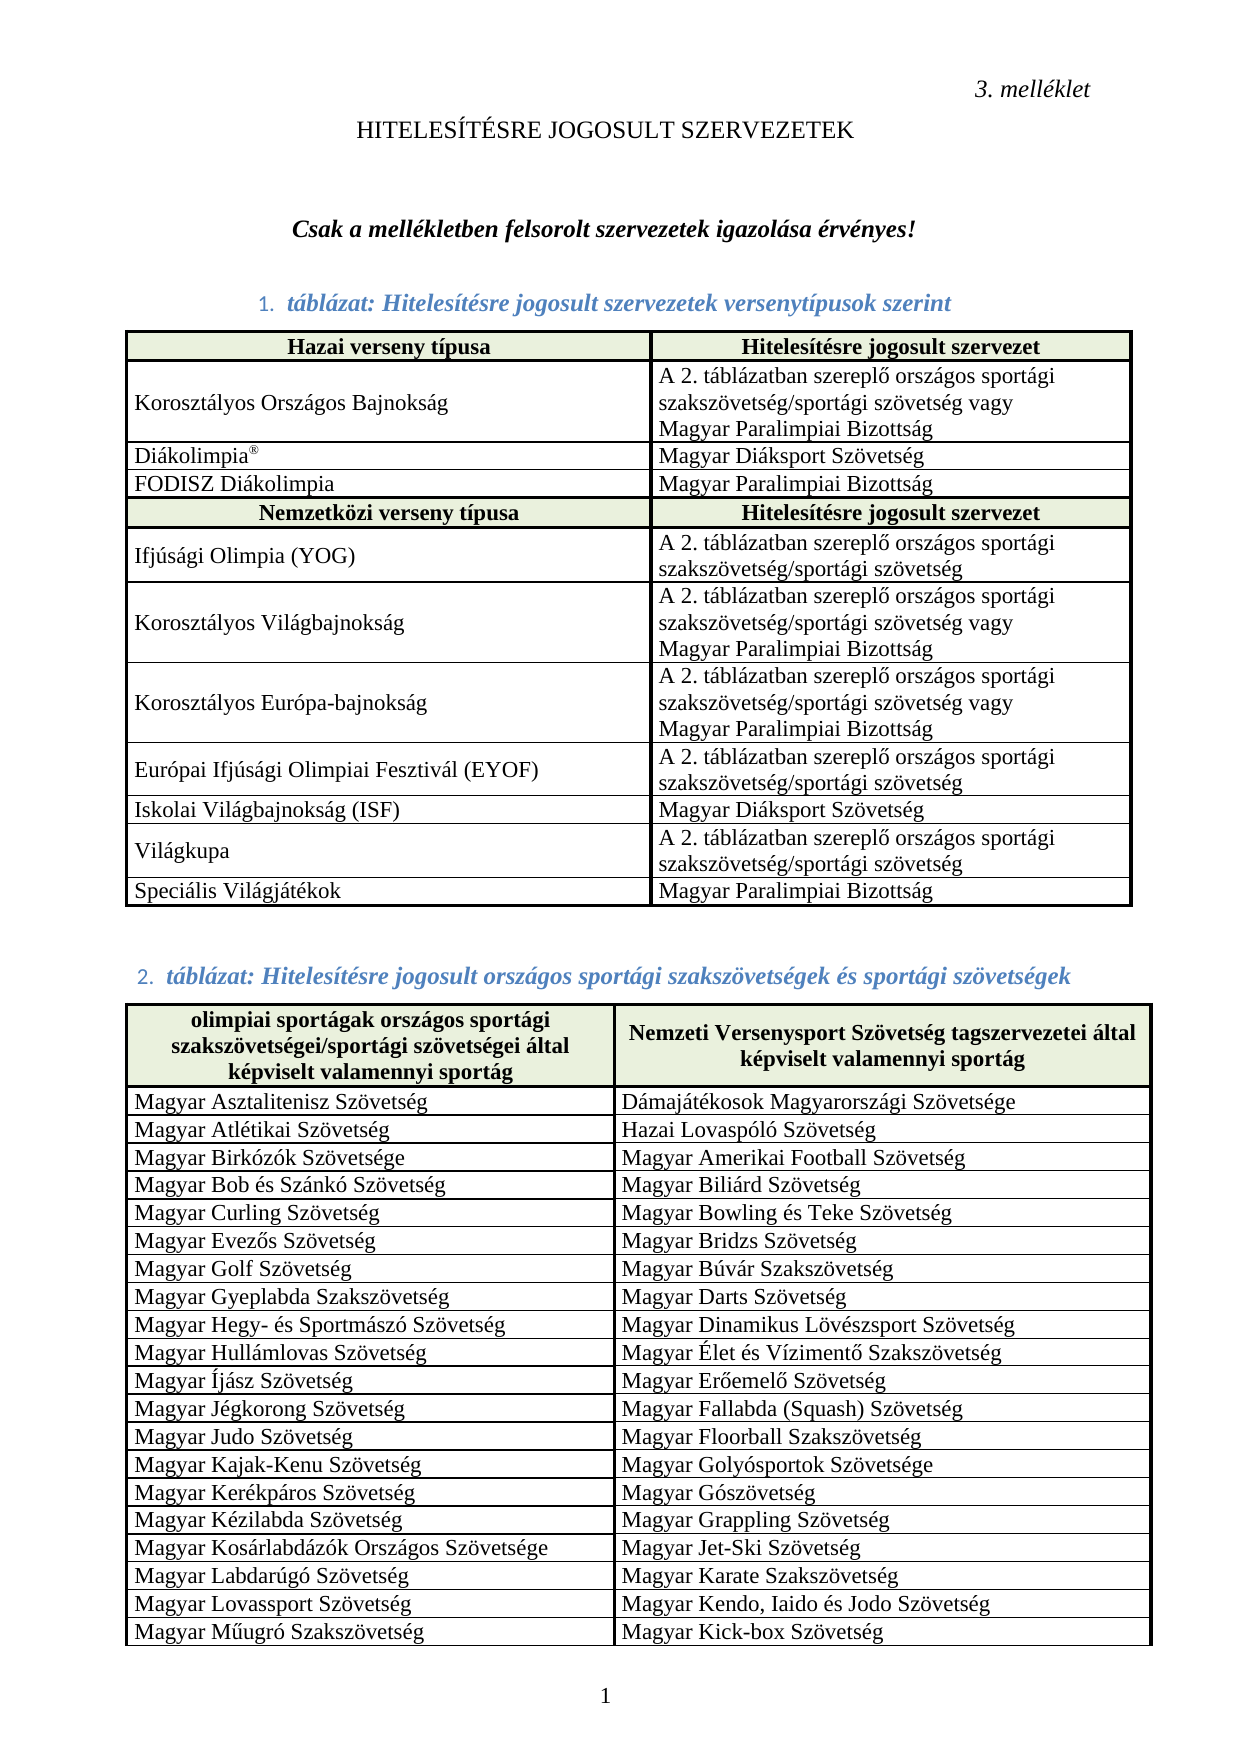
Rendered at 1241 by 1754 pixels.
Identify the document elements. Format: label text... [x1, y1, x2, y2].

table_header Nemzeti Versenysport Szövetség tagszervezetei által képviselt valamennyi sportág [616, 1006, 1149, 1085]
table_cell Magyar Dinamikus Lövészsport Szövetség [616, 1311, 1149, 1337]
table_cell Magyar Kajak-Kenu Szövetség [128, 1451, 613, 1477]
table_cell Magyar Atlétikai Szövetség [128, 1116, 613, 1142]
table_cell Magyar Paralimpiai Bizottság [653, 470, 1129, 496]
table_cell A 2. táblázatban szereplő országos sportági szakszövetség/sportági szövetség [653, 824, 1129, 877]
table_cell Európai Ifjúsági Olimpiai Fesztivál (EYOF) [128, 743, 649, 795]
table_cell FODISZ Diákolimpia [128, 470, 649, 496]
list táblázat: Hitelesítésre jogosult szervezetek versenytípusok szerint [118, 288, 1092, 317]
table_cell Magyar Kendo, Iaido és Jodo Szövetség [616, 1590, 1149, 1617]
table_cell Magyar Kick-box Szövetség [616, 1618, 1149, 1644]
table_cell Magyar Labdarúgó Szövetség [128, 1562, 613, 1589]
table_cell Magyar Birkózók Szövetsége [128, 1144, 613, 1170]
table_cell Magyar Jet-Ski Szövetség [616, 1534, 1149, 1561]
table_cell Ifjúsági Olimpia (YOG) [128, 529, 649, 581]
table_cell Magyar Fallabda (Squash) Szövetség [616, 1394, 1149, 1421]
table_cell Magyar Grappling Szövetség [616, 1506, 1149, 1533]
table_cell Magyar Bridzs Szövetség [616, 1227, 1149, 1254]
table_cell A 2. táblázatban szereplő országos sportági szakszövetség/sportági szövetség [653, 743, 1129, 795]
table_cell Diákolimpia® [128, 443, 649, 469]
table_cell Magyar Diáksport Szövetség [653, 796, 1129, 823]
table_cell Magyar Floorball Szakszövetség [616, 1422, 1149, 1449]
table_cell Magyar Műugró Szakszövetség [128, 1618, 613, 1644]
table_cell Magyar Diáksport Szövetség [653, 443, 1129, 469]
table_cell Magyar Bob és Szánkó Szövetség [128, 1172, 613, 1198]
table_cell Hazai Lovaspóló Szövetség [616, 1115, 1149, 1142]
table_cell Magyar Kerékpáros Szövetség [128, 1479, 613, 1505]
table_cell Korosztályos Világbajnokság [128, 583, 649, 662]
table_cell Magyar Evezős Szövetség [128, 1227, 613, 1254]
table_cell Iskolai Világbajnokság (ISF) [128, 796, 649, 823]
table_cell Speciális Világjátékok [128, 878, 649, 904]
table_cell Magyar Asztalitenisz Szövetség [128, 1088, 613, 1114]
table_cell Magyar Paralimpiai Bizottság [653, 878, 1129, 904]
table_cell Magyar Biliárd Szövetség [616, 1171, 1149, 1198]
list táblázat: Hitelesítésre jogosult országos sportági szakszövetségek és sportági szövetségek [118, 961, 1092, 990]
text Csak a mellékletben felsorolt szervezetek igazolása érvényes! [118, 214, 1092, 243]
table_cell Hitelesítésre jogosult szervezet [653, 499, 1129, 526]
table_cell Magyar Jégkorong Szövetség [128, 1395, 613, 1421]
table_cell Magyar Gyeplabda Szakszövetség [128, 1283, 613, 1309]
table_cell Magyar Erőemelő Szövetség [616, 1366, 1149, 1393]
table_cell Magyar Amerikai Football Szövetség [616, 1143, 1149, 1170]
table_header olimpiai sportágak országos sportági szakszövetségei/sportági szövetségei által képviselt valamennyi sportág [128, 1006, 613, 1085]
table_cell Magyar Búvár Szakszövetség [616, 1255, 1149, 1282]
table_cell A 2. táblázatban szereplő országos sportági szakszövetség/sportági szövetség [653, 529, 1129, 581]
table_cell A 2. táblázatban szereplő országos sportági szakszövetség/sportági szövetség vagy Magyar Paralimpiai Bizottság [653, 583, 1129, 662]
table_cell Korosztályos Országos Bajnokság [128, 362, 649, 441]
table_cell Nemzetközi verseny típusa [128, 499, 649, 526]
table_cell Magyar Hegy- és Sportmászó Szövetség [128, 1311, 613, 1337]
table_cell Magyar Kézilabda Szövetség [128, 1507, 613, 1533]
table_cell Magyar Golf Szövetség [128, 1255, 613, 1282]
table_cell Világkupa [128, 824, 649, 877]
table_cell Magyar Gószövetség [616, 1478, 1149, 1505]
table_cell Magyar Hullámlovas Szövetség [128, 1339, 613, 1365]
table_cell Magyar Judo Szövetség [128, 1423, 613, 1449]
table_cell Magyar Karate Szakszövetség [616, 1562, 1149, 1589]
table_header Hitelesítésre jogosult szervezet [653, 333, 1129, 359]
table_header Hazai verseny típusa [128, 333, 649, 359]
table_cell Korosztályos Európa-bajnokság [128, 663, 649, 742]
table_cell Magyar Íjász Szövetség [128, 1367, 613, 1393]
table_cell A 2. táblázatban szereplő országos sportági szakszövetség/sportági szövetség vagy Magyar Paralimpiai Bizottság [653, 663, 1129, 742]
table_cell Magyar Élet és Vízimentő Szakszövetség [616, 1339, 1149, 1365]
table_cell Magyar Curling Szövetség [128, 1200, 613, 1226]
table_cell Magyar Lovassport Szövetség [128, 1590, 613, 1617]
table_cell Magyar Bowling és Teke Szövetség [616, 1199, 1149, 1226]
table_cell Magyar Kosárlabdázók Országos Szövetsége [128, 1535, 613, 1561]
table_cell Dámajátékosok Magyarországi Szövetsége [616, 1088, 1149, 1114]
table_cell Magyar Golyósportok Szövetsége [616, 1450, 1149, 1477]
table_cell A 2. táblázatban szereplő országos sportági szakszövetség/sportági szövetség vagy Magyar Paralimpiai Bizottság [653, 362, 1129, 441]
table_cell Magyar Darts Szövetség [616, 1283, 1149, 1309]
text HITELESÍTÉSRE JOGOSULT SZERVEZETEK [118, 115, 1092, 143]
